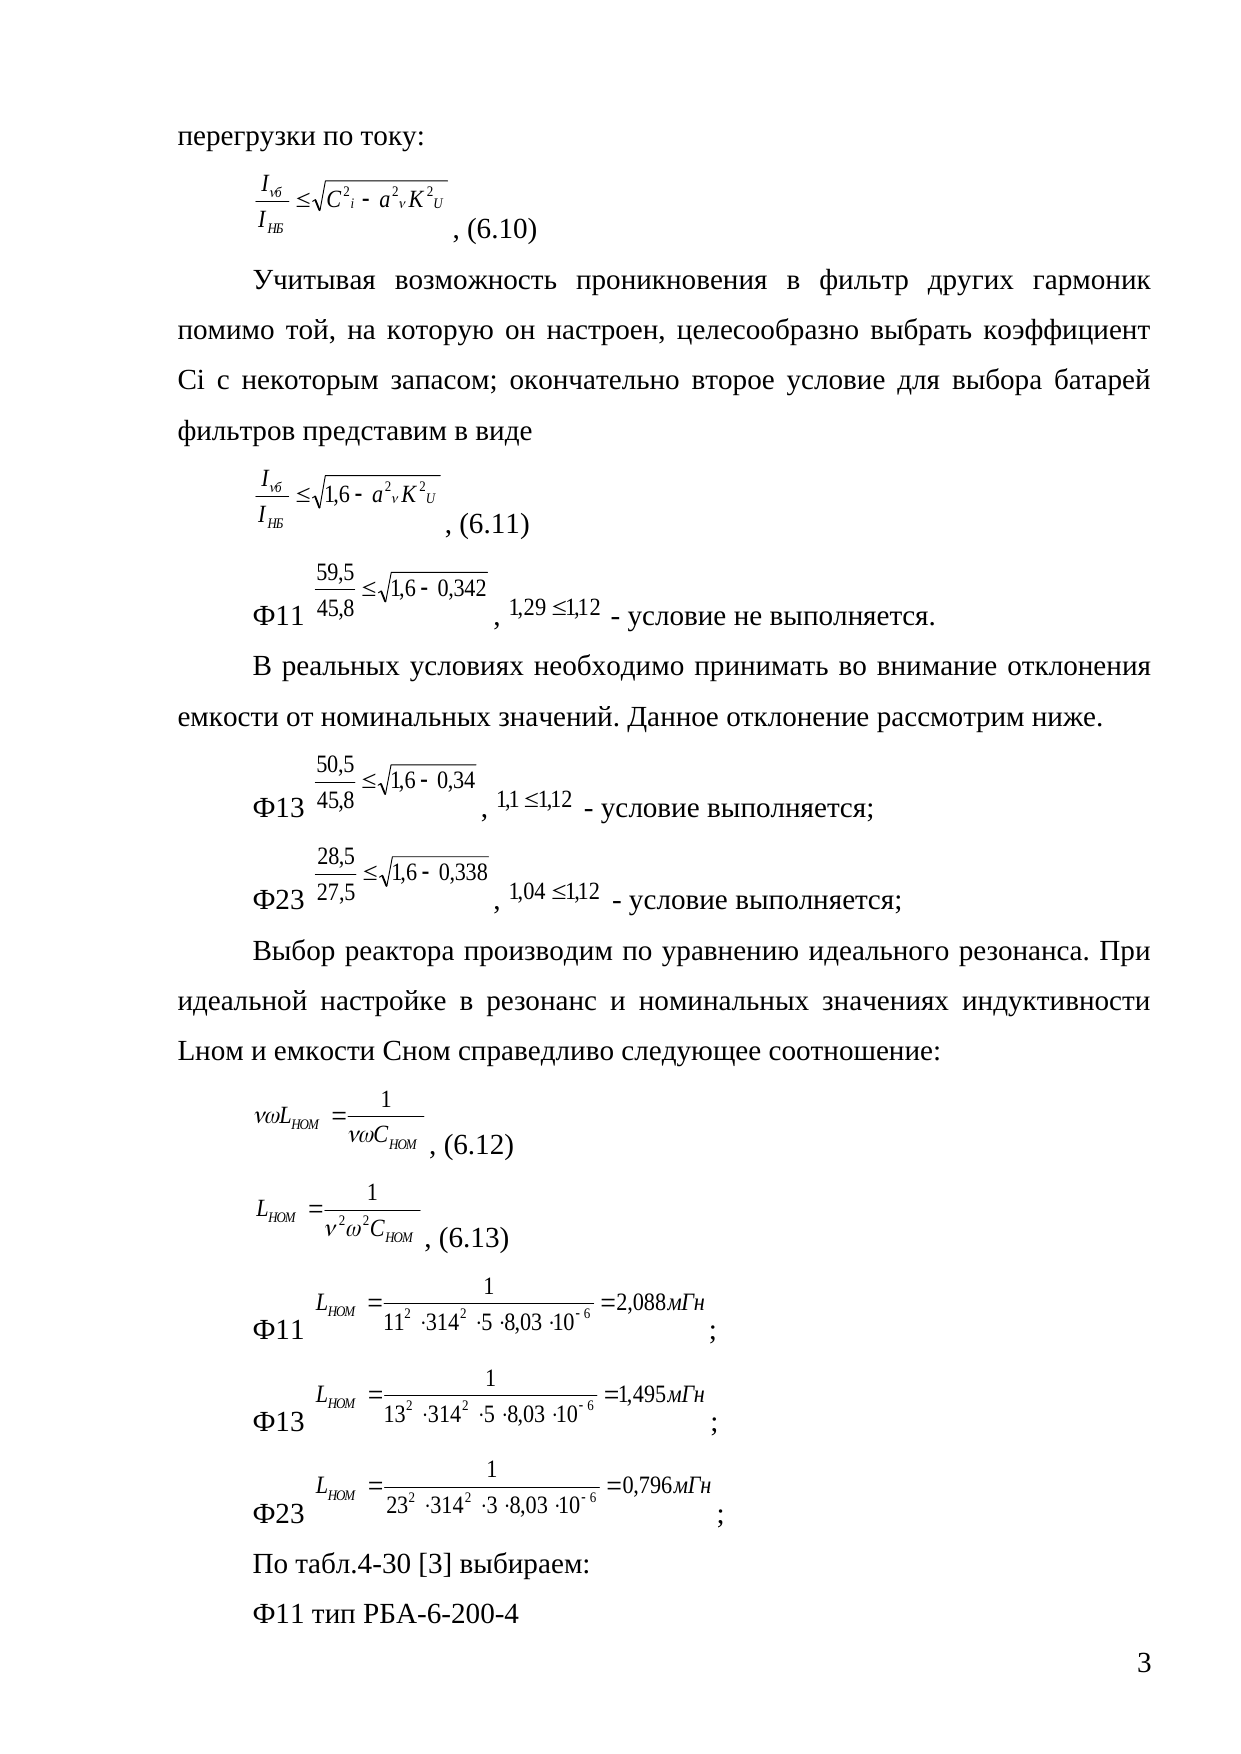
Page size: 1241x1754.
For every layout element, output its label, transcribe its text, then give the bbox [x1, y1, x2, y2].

text В реальных условиях необходимо принимать во внимание отклонения емкости от номинальных значений. Данное отклонение рассмотрим ниже. [177, 648, 1152, 732]
text Ф13 ; [177, 1362, 1152, 1438]
text , (6.13) [177, 1177, 1152, 1254]
text Выбор реактора производим по уравнению идеального резонанса. При идеальной настройке в резонанс и номинальных значениях индуктивности Lном и емкости Сном справедливо следующее соотношение: [177, 933, 1152, 1067]
text , (6.12) [177, 1084, 1152, 1160]
text Ф11 тип РБА-6-200-4 [177, 1597, 1152, 1630]
text По табл.4-30 [3] выбираем: [177, 1546, 1152, 1580]
text Ф11 ; [177, 1271, 1152, 1346]
text Ф23 , - условие выполняется; [177, 841, 1152, 916]
text Ф23 ; [177, 1454, 1152, 1529]
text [177, 118, 1152, 152]
text , (6.11) [177, 463, 1152, 540]
text Ф11 , - условие не выполняется. [177, 557, 1152, 632]
text Учитывая возможность проникновения в фильтр других гармоник помимо той, на которую он настроен, целесообразно выбрать коэффициент Сi с некоторым запасом; окончательно второе условие для выбора батарей фильтров представим в виде [177, 262, 1152, 446]
text , (6.10) [177, 168, 1152, 245]
text Ф13 , - условие выполняется; [177, 749, 1152, 824]
